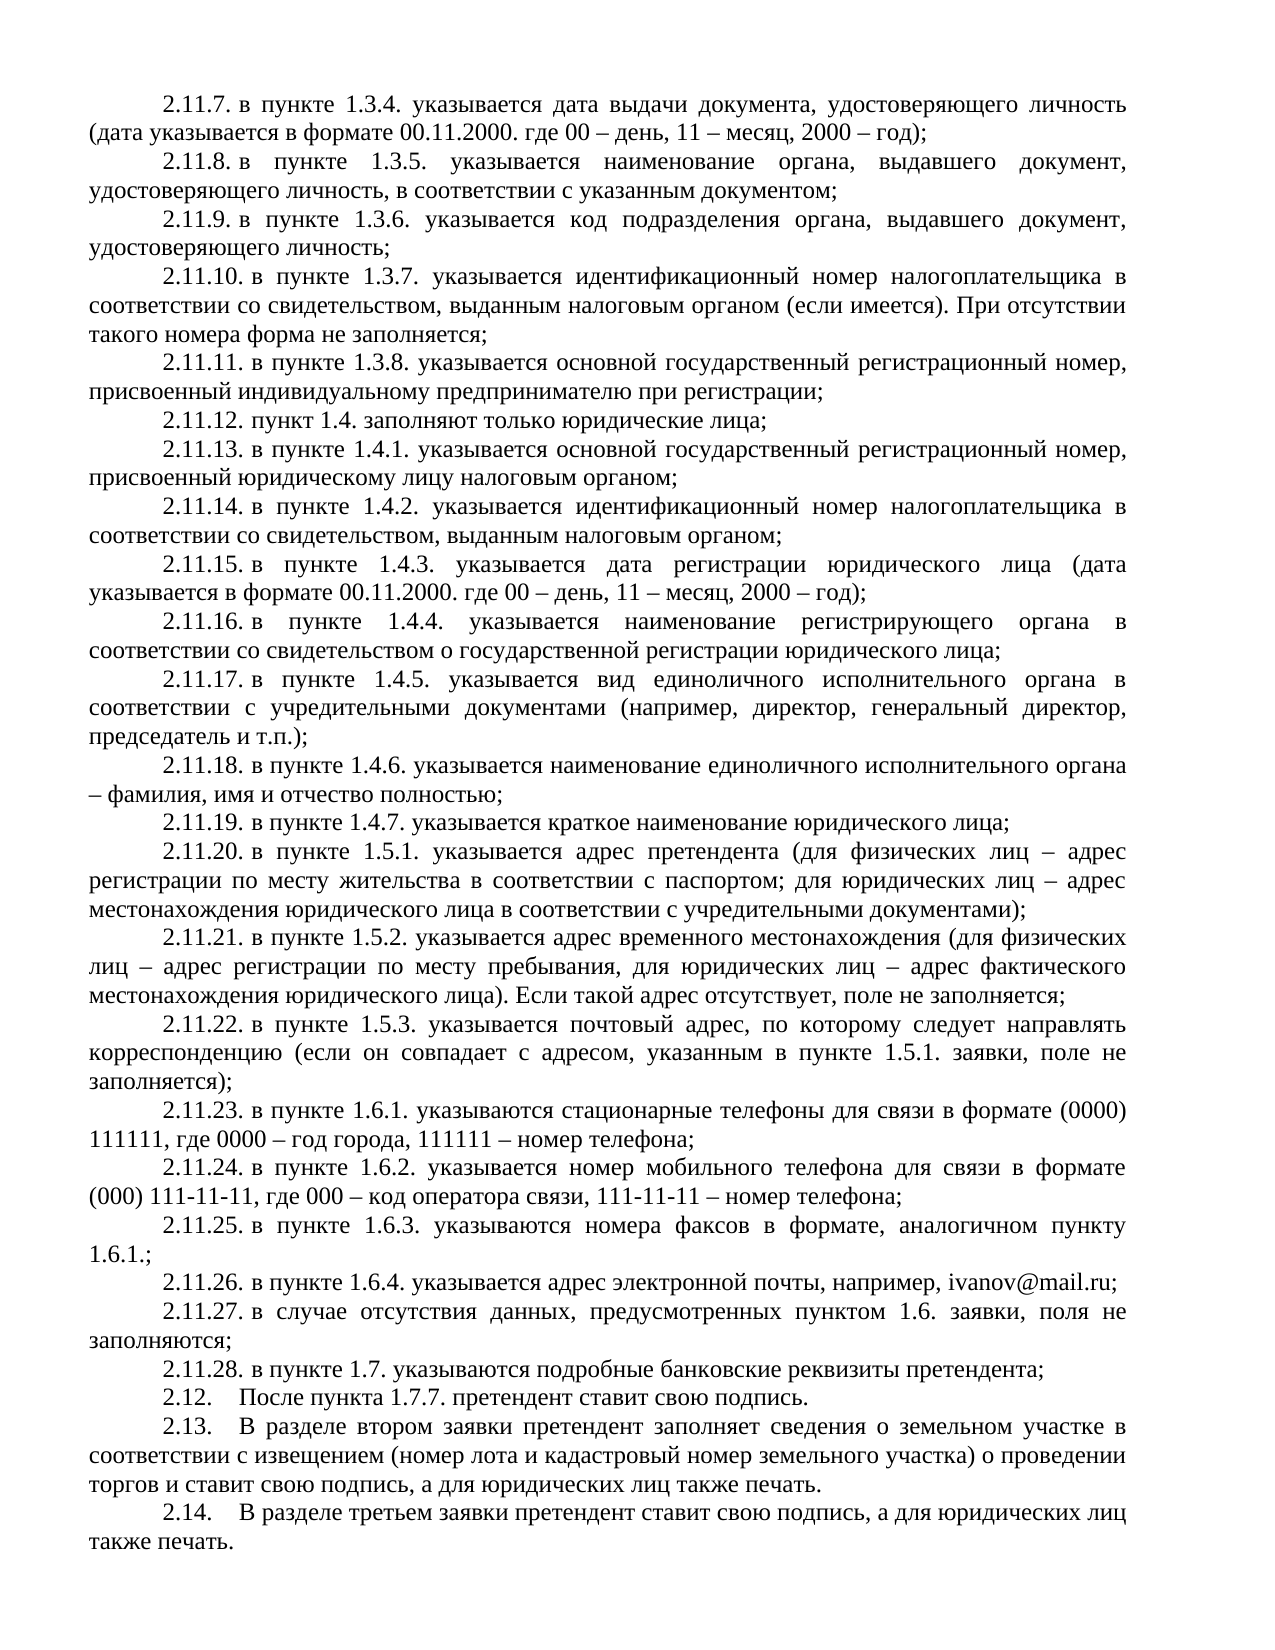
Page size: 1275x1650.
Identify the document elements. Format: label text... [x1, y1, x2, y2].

list в пункте 1.3.8. указывается основной государственный регистрационный номер, присвоенный индивидуальному предпринимателю при регистрации; [89, 347, 1127, 405]
list в пункте 1.4.4. указывается наименование регистрирующего органа в соответствии со свидетельством о государственной регистрации юридического лица; [89, 606, 1127, 664]
list в пункте 1.3.5. указывается наименование органа, выдавшего документ, удостоверяющего личность, в соответствии с указанным документом; [89, 146, 1127, 204]
list в пункте 1.4.1. указывается основной государственный регистрационный номер, присвоенный юридическому лицу налоговым органом; [89, 434, 1127, 491]
list в пункте 1.5.1. указывается адрес претендента (для физических лиц – адрес регистрации по месту жительства в соответствии с паспортом; для юридических лиц – адрес местонахождения юридического лица в соответствии с учредительными документами); [89, 836, 1127, 922]
list в пункте 1.3.6. указывается код подразделения органа, выдавшего документ, удостоверяющего личность; [89, 204, 1127, 261]
list пункт 1.4. заполняют только юридические лица; [89, 405, 1127, 434]
list в пункте 1.6.1. указываются стационарные телефоны для связи в формате (0000) 111111, где 0000 – год города, 111111 – номер телефона; [89, 1095, 1127, 1152]
list в случае отсутствия данных, предусмотренных пунктом 1.6. заявки, поля не заполняются; [89, 1296, 1127, 1354]
list в пункте 1.3.7. указывается идентификационный номер налогоплательщика в соответствии со свидетельством, выданным налоговым органом (если имеется). При отсутствии такого номера форма не заполняется; [89, 261, 1127, 347]
list в пункте 1.5.3. указывается почтовый адрес, по которому следует направлять корреспонденцию (если он совпадает с адресом, указанным в пункте 1.5.1. заявки, поле не заполняется); [89, 1009, 1127, 1095]
list в пункте 1.4.7. указывается краткое наименование юридического лица; [89, 807, 1127, 836]
list в пункте 1.3.4. указывается дата выдачи документа, удостоверяющего личность (дата указывается в формате 00.11.2000. где 00 – день, 11 – месяц, 2000 – год); [89, 89, 1127, 146]
list в пункте 1.6.2. указывается номер мобильного телефона для связи в формате (000) 111-11-11, где 000 – код оператора связи, 111-11-11 – номер телефона; [89, 1152, 1127, 1210]
list В разделе третьем заявки претендент ставит свою подпись, а для юридических лиц также печать. [89, 1497, 1127, 1555]
list в пункте 1.5.2. указывается адрес временного местонахождения (для физических лиц – адрес регистрации по месту пребывания, для юридических лиц – адрес фактического местонахождения юридического лица). Если такой адрес отсутствует, поле не заполняется; [89, 922, 1127, 1009]
list В разделе втором заявки претендент заполняет сведения о земельном участке в соответствии с извещением (номер лота и кадастровый номер земельного участка) о проведении торгов и ставит свою подпись, а для юридических лиц также печать. [89, 1411, 1127, 1497]
list в пункте 1.4.5. указывается вид единоличного исполнительного органа в соответствии с учредительными документами (например, директор, генеральный директор, председатель и т.п.); [89, 664, 1127, 750]
list в пункте 1.6.4. указывается адрес электронной почты, например, ivanov@mail.ru; [89, 1267, 1127, 1296]
list в пункте 1.7. указываются подробные банковские реквизиты претендента; [89, 1354, 1127, 1382]
list После пункта 1.7.7. претендент ставит свою подпись. [89, 1382, 1127, 1411]
list в пункте 1.4.2. указывается идентификационный номер налогоплательщика в соответствии со свидетельством, выданным налоговым органом; [89, 491, 1127, 549]
list в пункте 1.4.3. указывается дата регистрации юридического лица (дата указывается в формате 00.11.2000. где 00 – день, 11 – месяц, 2000 – год); [89, 549, 1127, 606]
list в пункте 1.6.3. указываются номера факсов в формате, аналогичном пункту 1.6.1.; [89, 1210, 1127, 1267]
list в пункте 1.4.6. указывается наименование единоличного исполнительного органа – фамилия, имя и отчество полностью; [89, 750, 1127, 807]
